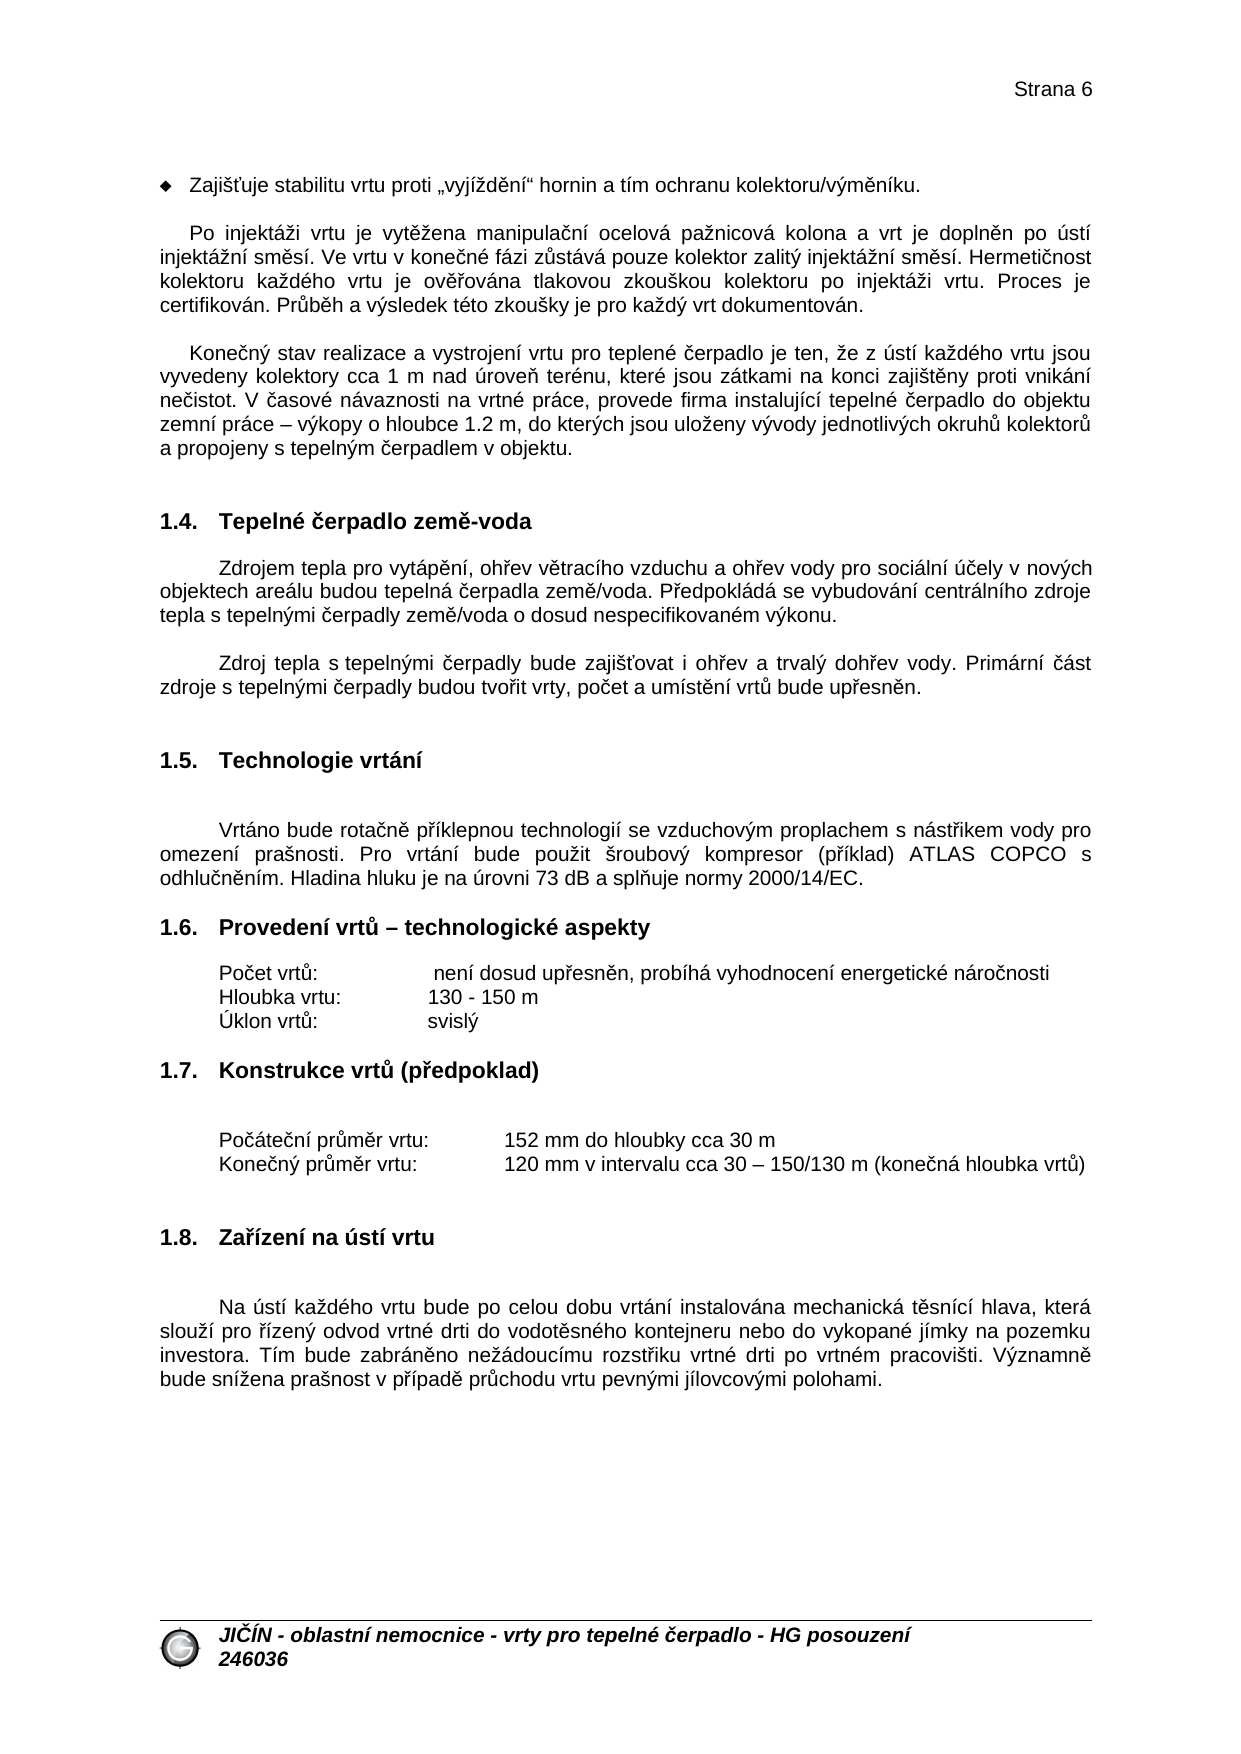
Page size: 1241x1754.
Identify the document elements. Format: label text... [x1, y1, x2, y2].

text Vrtáno bude rotačně příklepnou technologií se vzduchovým proplachem s nástřikem vody pro omezení prašnosti. Pro vrtání bude použit šroubový kompresor (příklad) ATLAS COPCO s odhlučněním. Hladina hluku je na úrovni 73 dB a splňuje normy 2000/14/EC. [159, 818, 1092, 890]
subtitle Tepelné čerpadlo země-voda [159, 508, 1092, 534]
subtitle Provedení vrtů – technologické aspekty [159, 914, 1092, 940]
text Konečný stav realizace a vystrojení vrtu pro teplené čerpadlo je ten, že z ústí každého vrtu jsou vyvedeny kolektory cca 1 m nad úroveň terénu, které jsou zátkami na konci zajištěny proti vnikání nečistot. V časové návaznosti na vrtné práce, provede firma instalující tepelné čerpadlo do objektu zemní práce – výkopy o hloubce 1.2 m, do kterých jsou uloženy vývody jednotlivých okruhů kolektorů a propojeny s tepelným čerpadlem v objektu. [159, 340, 1092, 460]
subtitle Konstrukce vrtů (předpoklad) [159, 1057, 1092, 1083]
text Po injektáži vrtu je vytěžena manipulační ocelová pažnicová kolona a vrt je doplněn po ústí injektážní směsí. Ve vrtu v konečné fázi zůstává pouze kolektor zalitý injektážní směsí. Hermetičnost kolektoru každého vrtu je ověřována tlakovou zkouškou kolektoru po injektáži vrtu. Proces je certifikován. Průběh a výsledek této zkoušky je pro každý vrt dokumentován. [159, 221, 1092, 316]
subtitle Zařízení na ústí vrtu [159, 1224, 1092, 1250]
text Počáteční průměr vrtu: 152 mm do hloubky cca 30 m [159, 1128, 1092, 1152]
text Hloubka vrtu: 130 - 150 m [159, 985, 1092, 1009]
subtitle Technologie vrtání [159, 747, 1092, 773]
text Úklon vrtů: svislý [159, 1009, 1092, 1033]
text Konečný průměr vrtu: 120 mm v intervalu cca 30 – 150/130 m (konečná hloubka vrtů) [159, 1152, 1092, 1176]
text Zdroj tepla s tepelnými čerpadly bude zajišťovat i ohřev a trvalý dohřev vody. Primární část zdroje s tepelnými čerpadly budou tvořit vrty, počet a umístění vrtů bude upřesněn. [159, 651, 1092, 699]
text Počet vrtů: není dosud upřesněn, probíhá vyhodnocení energetické náročnosti [159, 961, 1092, 985]
text Zajišťuje stabilitu vrtu proti „vyjíždění“ hornin a tím ochranu kolektoru/výměníku. [159, 173, 1092, 197]
text Zdrojem tepla pro vytápění, ohřev větracího vzduchu a ohřev vody pro sociální účely v nových objektech areálu budou tepelná čerpadla země/voda. Předpokládá se vybudování centrálního zdroje tepla s tepelnými čerpadly země/voda o dosud nespecifikovaném výkonu. [159, 555, 1092, 627]
text Na ústí každého vrtu bude po celou dobu vrtání instalována mechanická těsnící hlava, která slouží pro řízený odvod vrtné drti do vodotěsného kontejneru nebo do vykopané jímky na pozemku investora. Tím bude zabráněno nežádoucímu rozstřiku vrtné drti po vrtném pracovišti. Významně bude snížena prašnost v případě průchodu vrtu pevnými jílovcovými polohami. [159, 1295, 1092, 1391]
picture [159, 1627, 201, 1669]
